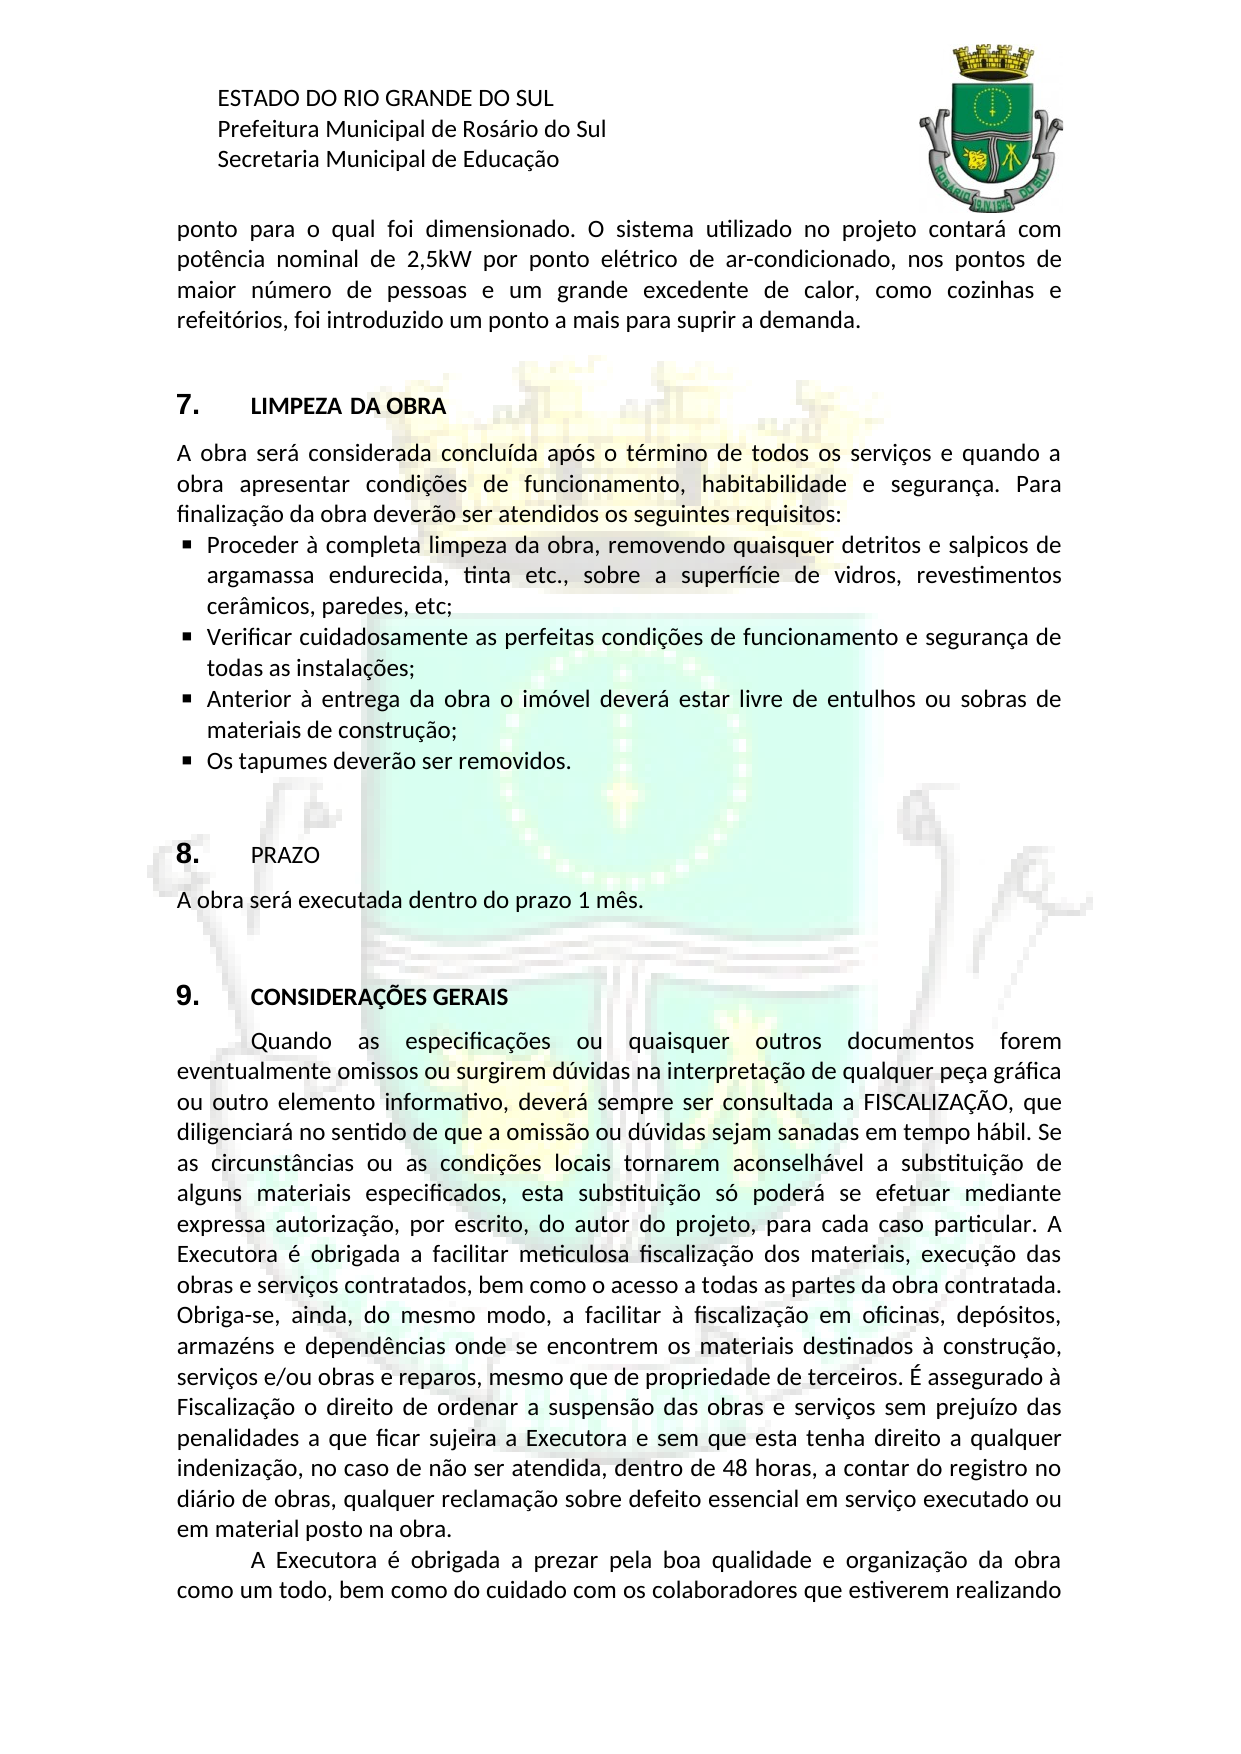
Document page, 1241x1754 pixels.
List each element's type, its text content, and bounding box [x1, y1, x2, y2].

list Anterior à entrega da obra o imóvel deverá estar livre de entulhos ou sobras de materiais de construção; [177, 683, 1063, 744]
list Verificar cuidadosamente as perfeitas condições de funcionamento e segurança de todas as instalações; [177, 621, 1063, 682]
text A obra será considerada concluída após o término de todos os serviços e quando a obra apresentar condições de funcionamento, habitabilidade e segurança. Para finalização da obra deverão ser atendidos os seguintes requisitos: [177, 437, 1063, 529]
list Os tapumes deverão ser removidos. [177, 745, 1063, 776]
picture [919, 44, 1064, 213]
subtitle LIMPEZA DA OBRA [176, 382, 1063, 423]
list Proceder à completa limpeza da obra, removendo quaisquer detritos e salpicos de argamassa endurecida, tinta etc., sobre a superfície de vidros, revestimentos cerâmicos, paredes, etc; [177, 529, 1063, 621]
text A obra será executada dentro do prazo 1 mês. [177, 884, 1063, 914]
text Quando as especificações ou quaisquer outros documentos forem eventualmente omissos ou surgirem dúvidas na interpretação de qualquer peça gráfica ou outro elemento informativo, deverá sempre ser consultada a FISCALIZAÇÃO, que diligenciará no sentido de que a omissão ou dúvidas sejam sanadas em tempo hábil. Se as circunstâncias ou as condições locais tornarem aconselhável a substituição de alguns materiais especificados, esta substituição só poderá se efetuar mediante expressa autorização, por escrito, do autor do projeto, para cada caso particular. A Executora é obrigada a facilitar meticulosa fiscalização dos materiais, execução das obras e serviços contratados, bem como o acesso a todas as partes da obra contratada. Obriga-se, ainda, do mesmo modo, a facilitar à fiscalização em oficinas, depósitos, armazéns e dependências onde se encontrem os materiais destinados à construção, serviços e/ou obras e reparos, mesmo que de propriedade de terceiros. É assegurado à Fiscalização o direito de ordenar a suspensão das obras e serviços sem prejuízo das penalidades a que ficar sujeira a Executora e sem que esta tenha direito a qualquer indenização, no caso de não ser atendida, dentro de 48 horas, a contar do registro no diário de obras, qualquer reclamação sobre defeito essencial em serviço executado ou em material posto na obra. [177, 1025, 1063, 1544]
subtitle PRAZO [176, 836, 1063, 870]
subtitle CONSIDERAÇÕES GERAIS [176, 977, 1063, 1011]
